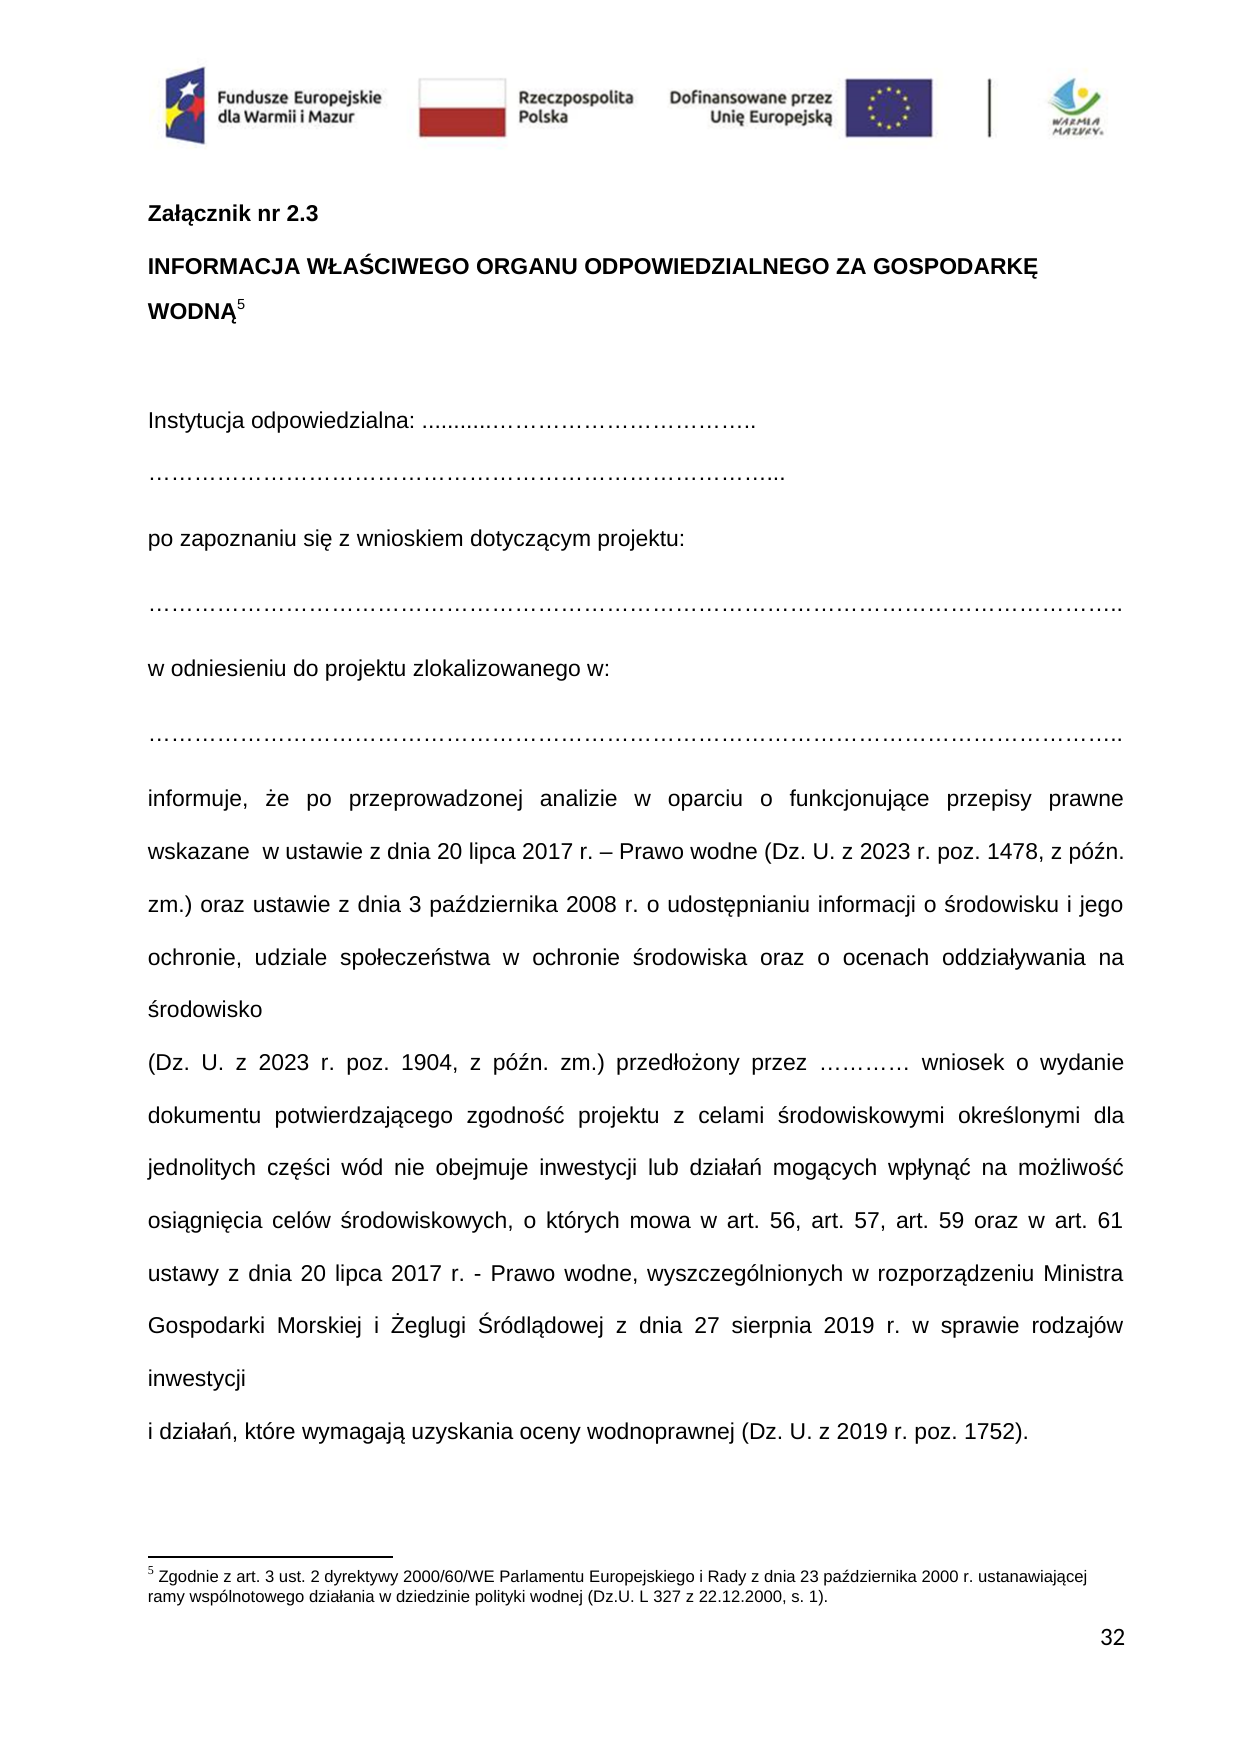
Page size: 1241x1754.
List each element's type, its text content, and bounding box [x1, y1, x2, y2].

text Instytucja odpowiedzialna: ...........……………………………..………………………………………………………………………... [148, 407, 1125, 486]
text ……………………………………………………………………………………………………………….. [148, 720, 1125, 746]
text WODNĄ [148, 296, 1125, 324]
text Załącznik nr 2.3 [148, 148, 1125, 227]
text w odniesieniu do projektu zlokalizowanego w: [148, 655, 1125, 681]
text ……………………………………………………………………………………………………………….. [148, 590, 1125, 616]
text po zapoznaniu się z wnioskiem dotyczącym projektu: [148, 524, 1125, 551]
text INFORMACJA WŁAŚCIWEGO ORGANU ODPOWIEDZIALNEGO ZA GOSPODARKĘ [148, 253, 1125, 279]
text informuje, że po przeprowadzonej analizie w oparciu o funkcjonujące przepisy prawne wskazane w ustawie z dnia 20 lipca 2017 r. – Prawo wodne (Dz. U. z 2023 r. poz. 1478, z późn. zm.) oraz ustawie z dnia 3 października 2008 r. o udostępnianiu informacji o środowisku i jego ochronie, udziale społeczeństwa w ochronie środowiska oraz o ocenach oddziaływania na środowisko (Dz. U. z 2023 r. poz. 1904, z późn. zm.) przedłożony przez ………… wniosek o wydanie dokumentu potwierdzającego zgodność projektu z celami środowiskowymi określonymi dla jednolitych części wód nie obejmuje inwestycji lub działań mogących wpłynąć na możliwość osiągnięcia celów środowiskowych, o których mowa w art. 56, art. 57, art. 59 oraz w art. 61 ustawy z dnia 20 lipca 2017 r. - Prawo wodne, wyszczególnionych w rozporządzeniu Ministra Gospodarki Morskiej i Żeglugi Śródlądowej z dnia 27 sierpnia 2019 r. w sprawie rodzajów inwestycji i działań, które wymagają uzyskania oceny wodnoprawnej (Dz. U. z 2019 r. poz. 1752). [148, 785, 1125, 1444]
picture [147, 48, 1119, 158]
